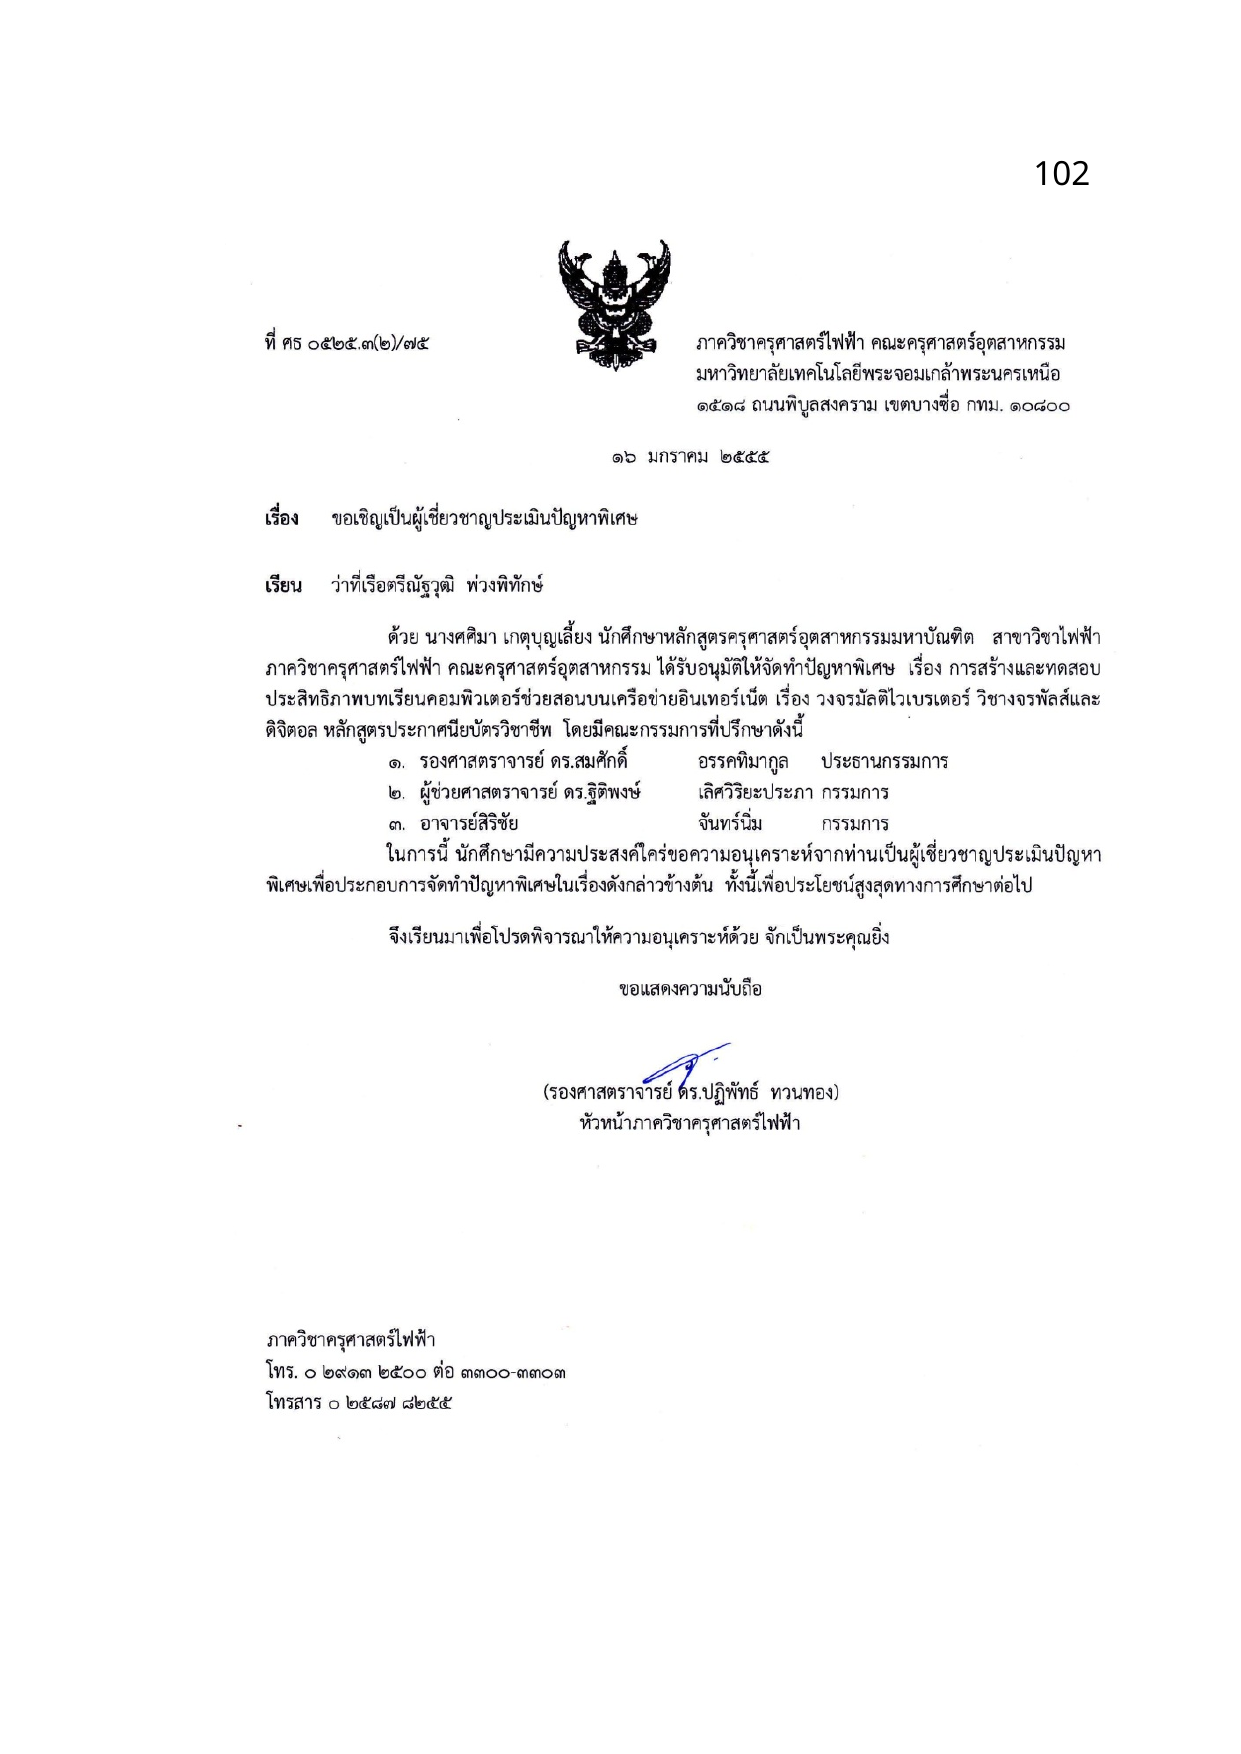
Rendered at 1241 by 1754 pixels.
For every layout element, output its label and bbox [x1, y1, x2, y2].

picture [225, 225, 1138, 1466]
